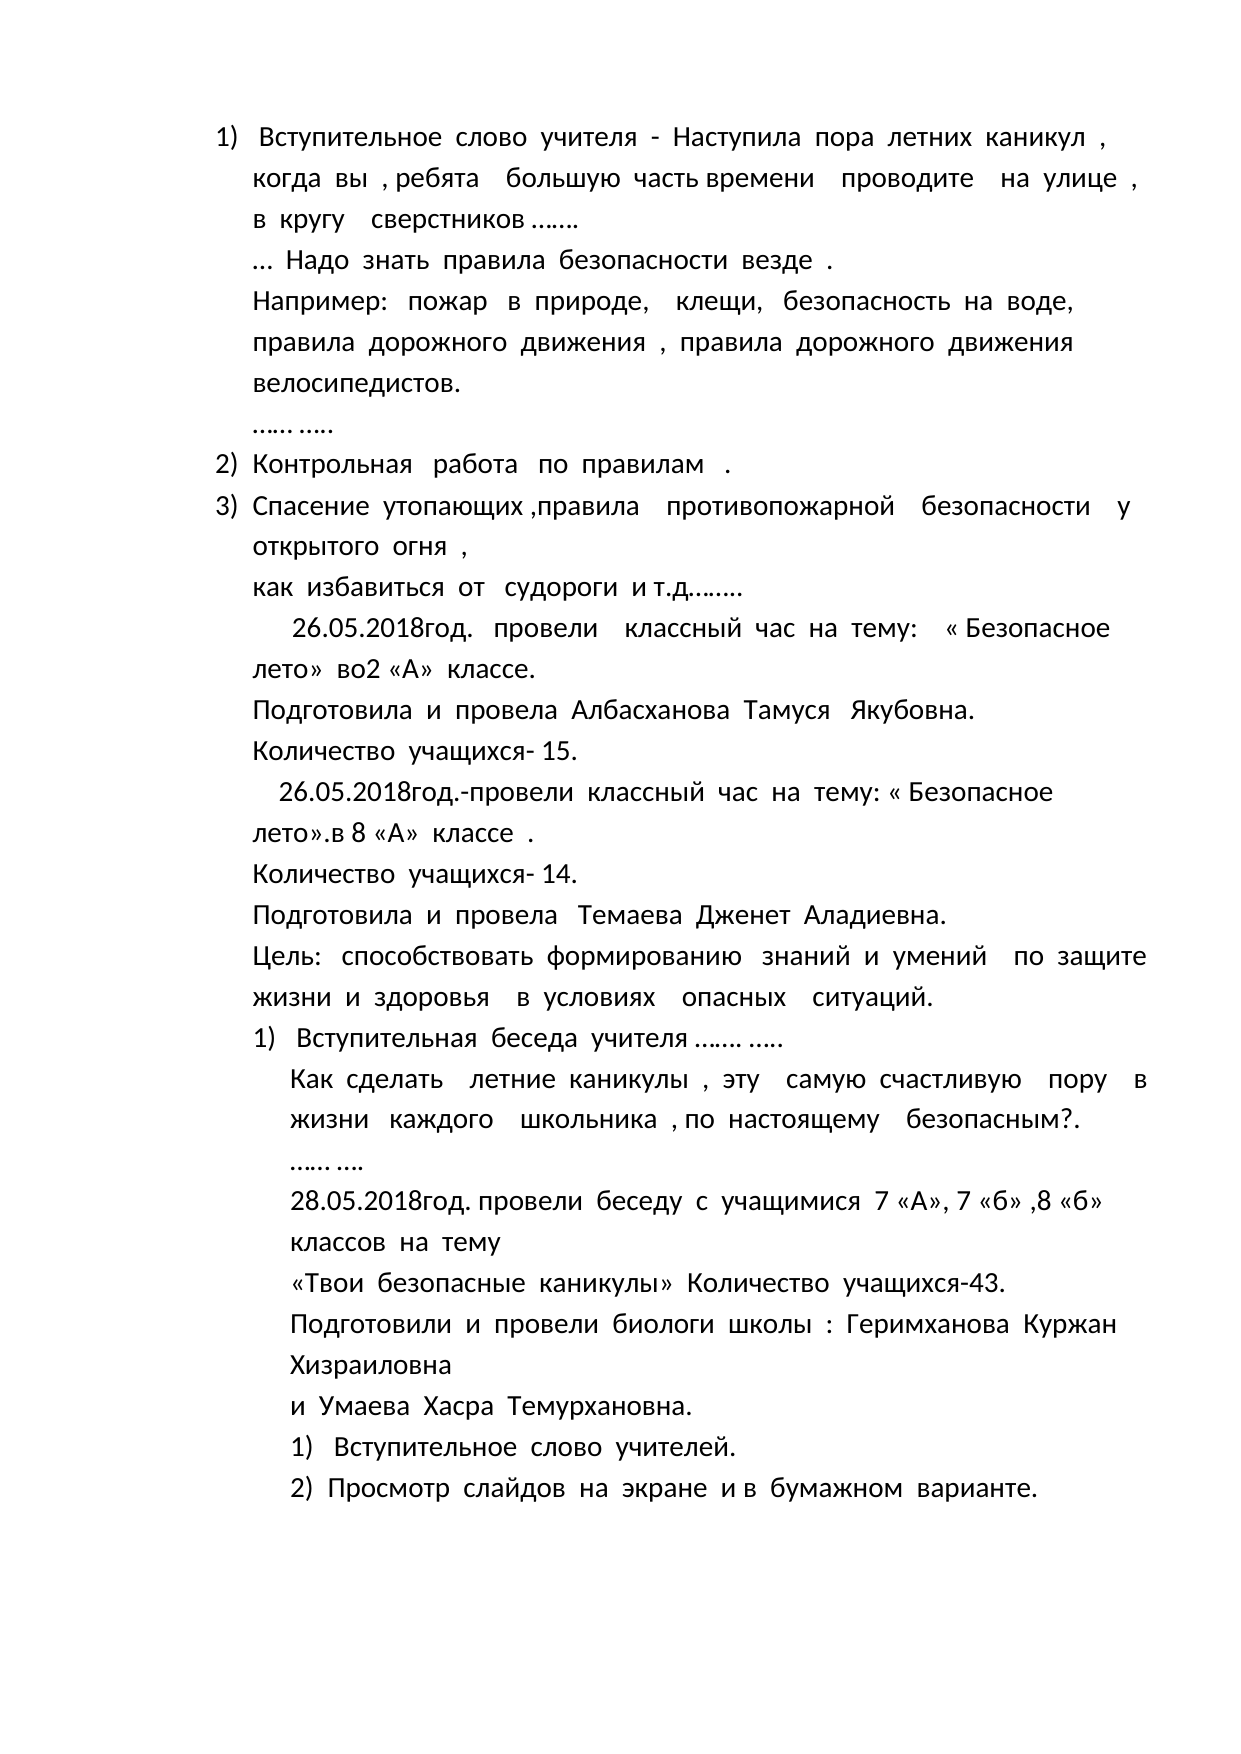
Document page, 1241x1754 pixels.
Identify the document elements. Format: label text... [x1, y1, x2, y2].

list Подготовили и провели биологи школы : Геримханова Куржан Хизраиловна [290, 1305, 1152, 1382]
list Цель: способствовать формированию знаний и умений по защите жизни и здоровья в условиях опасных ситуаций. [252, 937, 1152, 1013]
list 28.05.2018год. провели беседу с учащимися 7 «А», 7 «б» ,8 «б» классов на тему [290, 1182, 1152, 1259]
list Количество учащихся- 14. [252, 855, 1152, 891]
list и Умаева Хасра Темурхановна. [290, 1387, 1152, 1423]
list 26.05.2018год.-провели классный час на тему: « Безопасное лето».в 8 «А» классе . [252, 773, 1152, 850]
list … Надо знать правила безопасности везде . [252, 241, 1152, 277]
list Как сделать летние каникулы , эту самую счастливую пору в жизни каждого школьника , по настоящему безопасным?. [290, 1060, 1152, 1136]
list …… …. [290, 1142, 1152, 1177]
list Контрольная работа по правилам . [215, 446, 1152, 481]
list Подготовила и провела Темаева Дженет Аладиевна. [252, 896, 1152, 932]
list Вступительное слово учителей. [290, 1428, 1152, 1464]
list Спасение утопающих ,правила противопожарной безопасности у открытого огня , [215, 487, 1152, 563]
list Например: пожар в природе, клещи, безопасность на воде, правила дорожного движения , правила дорожного движения велосипедистов. [252, 282, 1152, 399]
list Просмотр слайдов на экране и в бумажном варианте. [290, 1469, 1152, 1505]
list 26.05.2018год. провели классный час на тему: « Безопасное лето» во2 «А» классе. [252, 609, 1152, 686]
list Подготовила и провела Албасханова Тамуся Якубовна. [252, 691, 1152, 727]
list как избавиться от судороги и т.д…….. [252, 568, 1152, 604]
list Вступительная беседа учителя ……. ….. [252, 1019, 1152, 1054]
list …… ….. [252, 405, 1152, 440]
list «Твои безопасные каникулы» Количество учащихся-43. [290, 1264, 1152, 1300]
list Вступительное слово учителя - Наступила пора летних каникул , когда вы , ребята большую часть времени проводите на улице , в кругу сверстников ……. [215, 118, 1152, 236]
list Количество учащихся- 15. [252, 732, 1152, 768]
